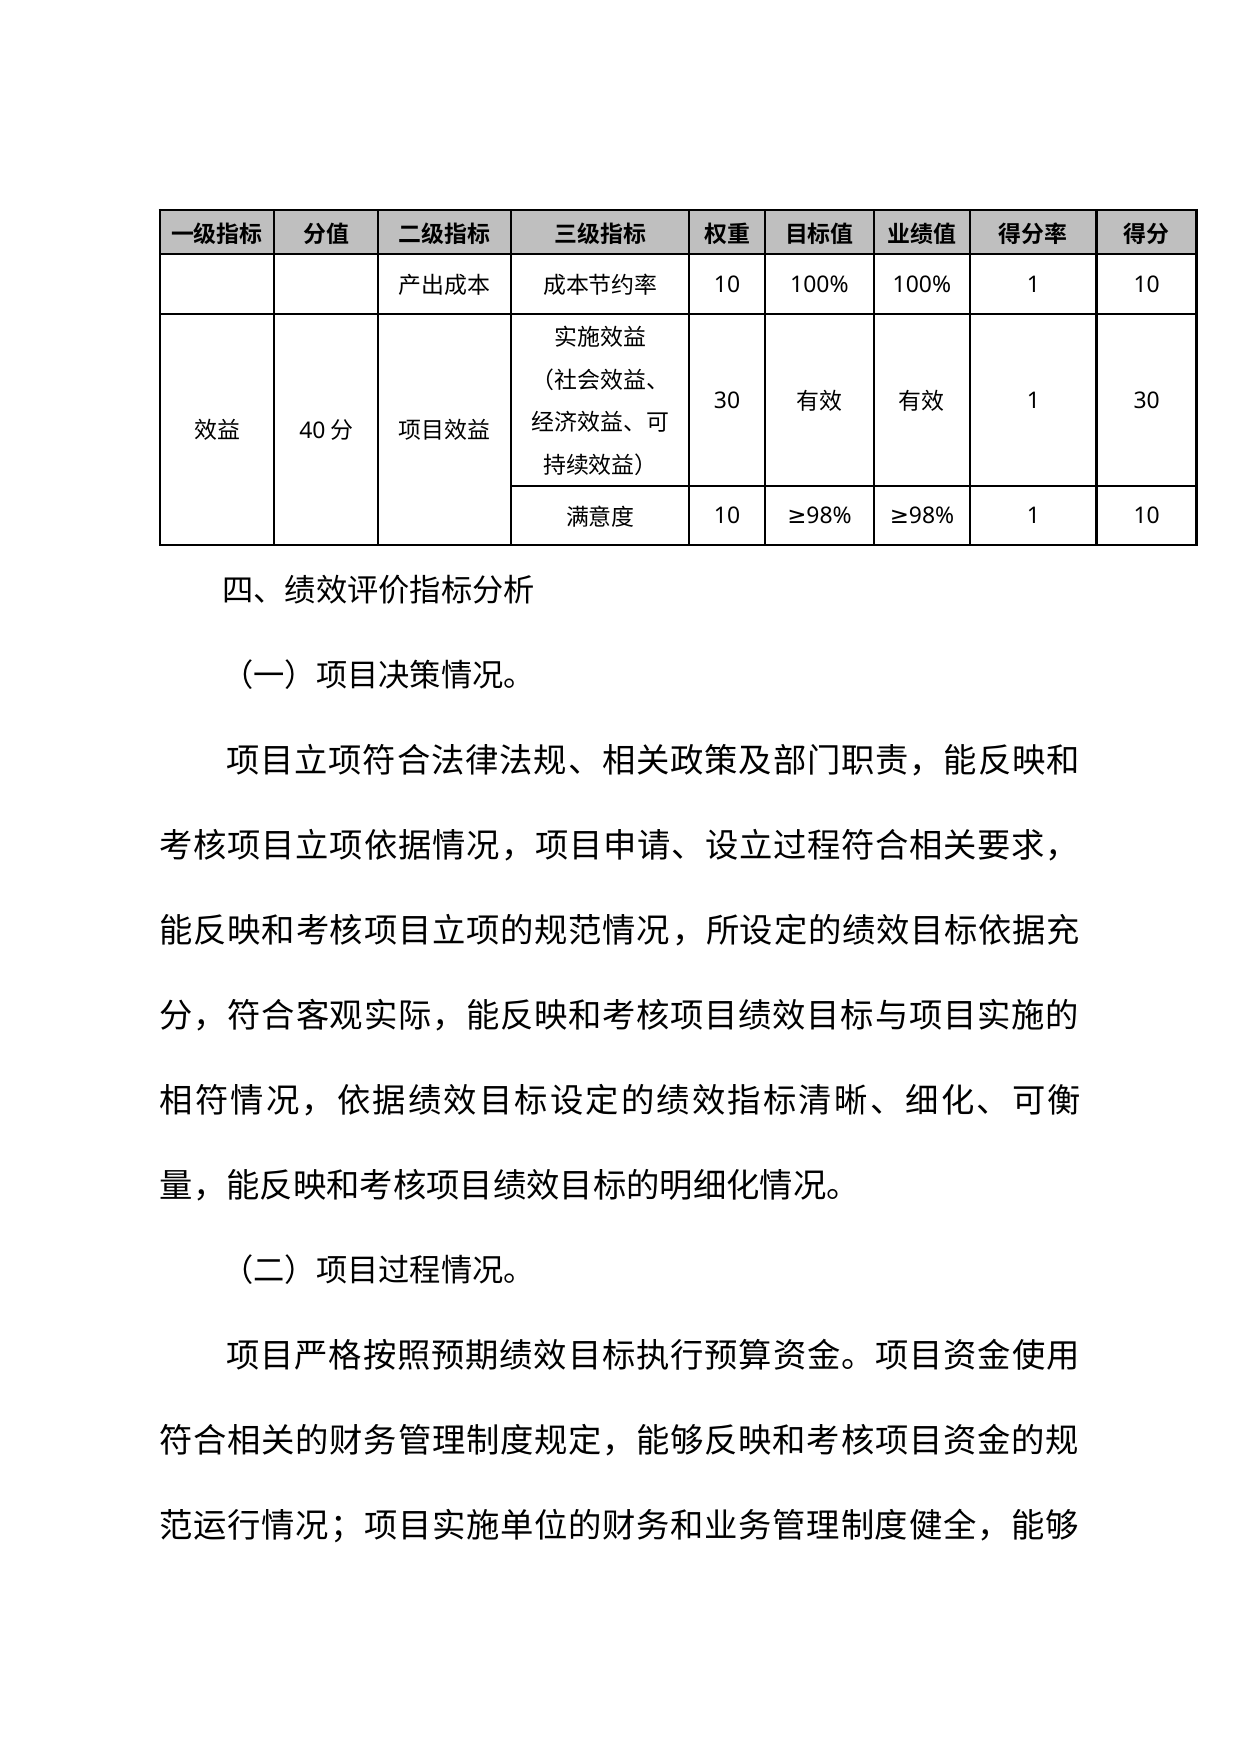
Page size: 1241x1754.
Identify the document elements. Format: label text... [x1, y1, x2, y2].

table_cell 1 [971, 315, 1095, 484]
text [159, 1311, 1081, 1566]
table_cell 产出成本 [379, 255, 510, 312]
table_cell 100% [875, 255, 969, 312]
table_cell 1 [971, 487, 1095, 543]
table_header 三级指标 [512, 211, 688, 253]
table_cell ≥98% [766, 487, 873, 543]
table_cell 10 [690, 487, 764, 543]
table_cell 30 [1098, 315, 1195, 484]
table_header 一级指标 [161, 211, 273, 253]
table_header 二级指标 [379, 211, 510, 253]
table_cell 实施效益 （社会效益、经济效益、可持续效益） [512, 315, 688, 484]
text （一）项目决策情况。 [159, 631, 1081, 716]
table_cell 30 [690, 315, 764, 484]
text 四、绩效评价指标分析 [159, 546, 1081, 631]
table_cell 满意度 [512, 487, 688, 543]
table_header 目标值 [766, 211, 873, 253]
table_header 业绩值 [875, 211, 969, 253]
table_cell 效益 [161, 315, 273, 543]
table_cell 成本节约率 [512, 255, 688, 312]
table_cell 100% [766, 255, 873, 312]
table_cell 有效 [766, 315, 873, 484]
table_header 得分 [1098, 211, 1195, 253]
table_cell 项目效益 [379, 315, 510, 543]
table_cell 40分 [275, 315, 377, 543]
table_cell 10 [1098, 487, 1195, 543]
table_header 权重 [690, 211, 764, 253]
table_cell ≥98% [875, 487, 969, 543]
table_header 分值 [275, 211, 377, 253]
table_cell 10 [1098, 255, 1195, 312]
table_cell 10 [690, 255, 764, 312]
text 项目立项符合法律法规、相关政策及部门职责，能反映和考核项目立项依据情况，项目申请、设立过程符合相关要求，能反映和考核项目立项的规范情况，所设定的绩效目标依据充分，符合客观实际，能反映和考核项目绩效目标与项目实施的相符情况，依据绩效目标设定的绩效指标清晰、细化、可衡量，能反映和考核项目绩效目标的明细化情况。 [159, 716, 1081, 1226]
table_header 得分率 [971, 211, 1095, 253]
table_cell 有效 [875, 315, 969, 484]
table_cell 1 [971, 255, 1095, 312]
list 项目过程情况。 [159, 1226, 1081, 1311]
